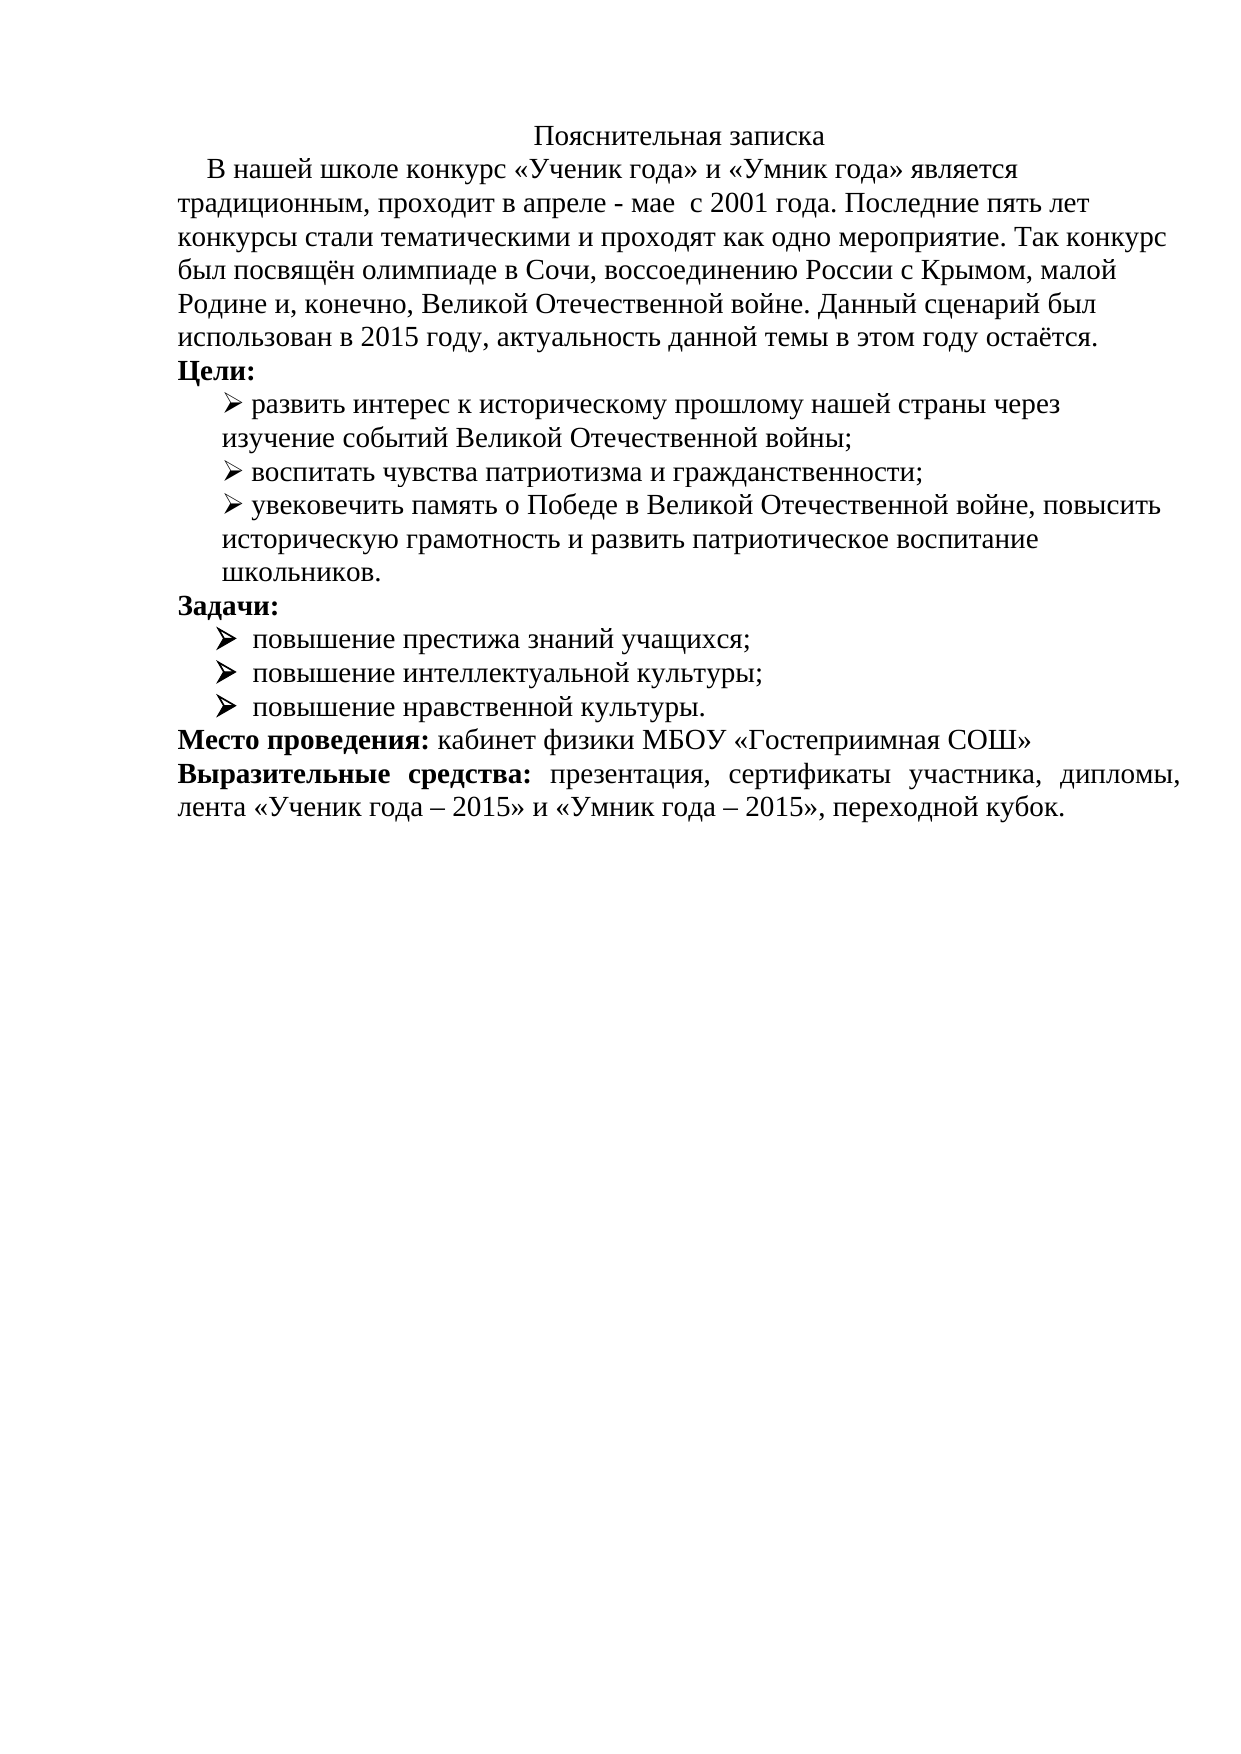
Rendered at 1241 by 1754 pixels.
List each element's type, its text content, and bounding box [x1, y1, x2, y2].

text Задачи: [177, 588, 1181, 622]
list повышение интеллектуальной культуры; [215, 655, 1181, 689]
text Пояснительная записка [177, 118, 1181, 152]
text Место проведения: кабинет физики МБОУ «Гостеприимная СОШ» [177, 722, 1181, 756]
text Выразительные средства: презентация, сертификаты участника, дипломы, лента «Ученик года – 2015» и «Умник года – 2015», переходной кубок. [177, 756, 1181, 823]
list развить интерес к историческому прошлому нашей страны через изучение событий Великой Отечественной войны; [222, 386, 1181, 454]
text Цели: [177, 353, 1181, 386]
text В нашей школе конкурс «Ученик года» и «Умник года» является традиционным, проходит в апреле - мае с 2001 года. Последние пять лет конкурсы стали тематическими и проходят как одно мероприятие. Так конкурс был посвящён олимпиаде в Сочи, воссоединению России с Крымом, малой Родине и, конечно, Великой Отечественной войне. Данный сценарий был использован в 2015 году, актуальность данной темы в этом году остаётся. [177, 152, 1181, 353]
list увековечить память о Победе в Великой Отечественной войне, повысить историческую грамотность и развить патриотическое воспитание школьников. [222, 487, 1181, 588]
list повышение нравственной культуры. [215, 689, 1181, 722]
list воспитать чувства патриотизма и гражданственности; [222, 454, 1181, 487]
list повышение престижа знаний учащихся; [215, 622, 1181, 655]
